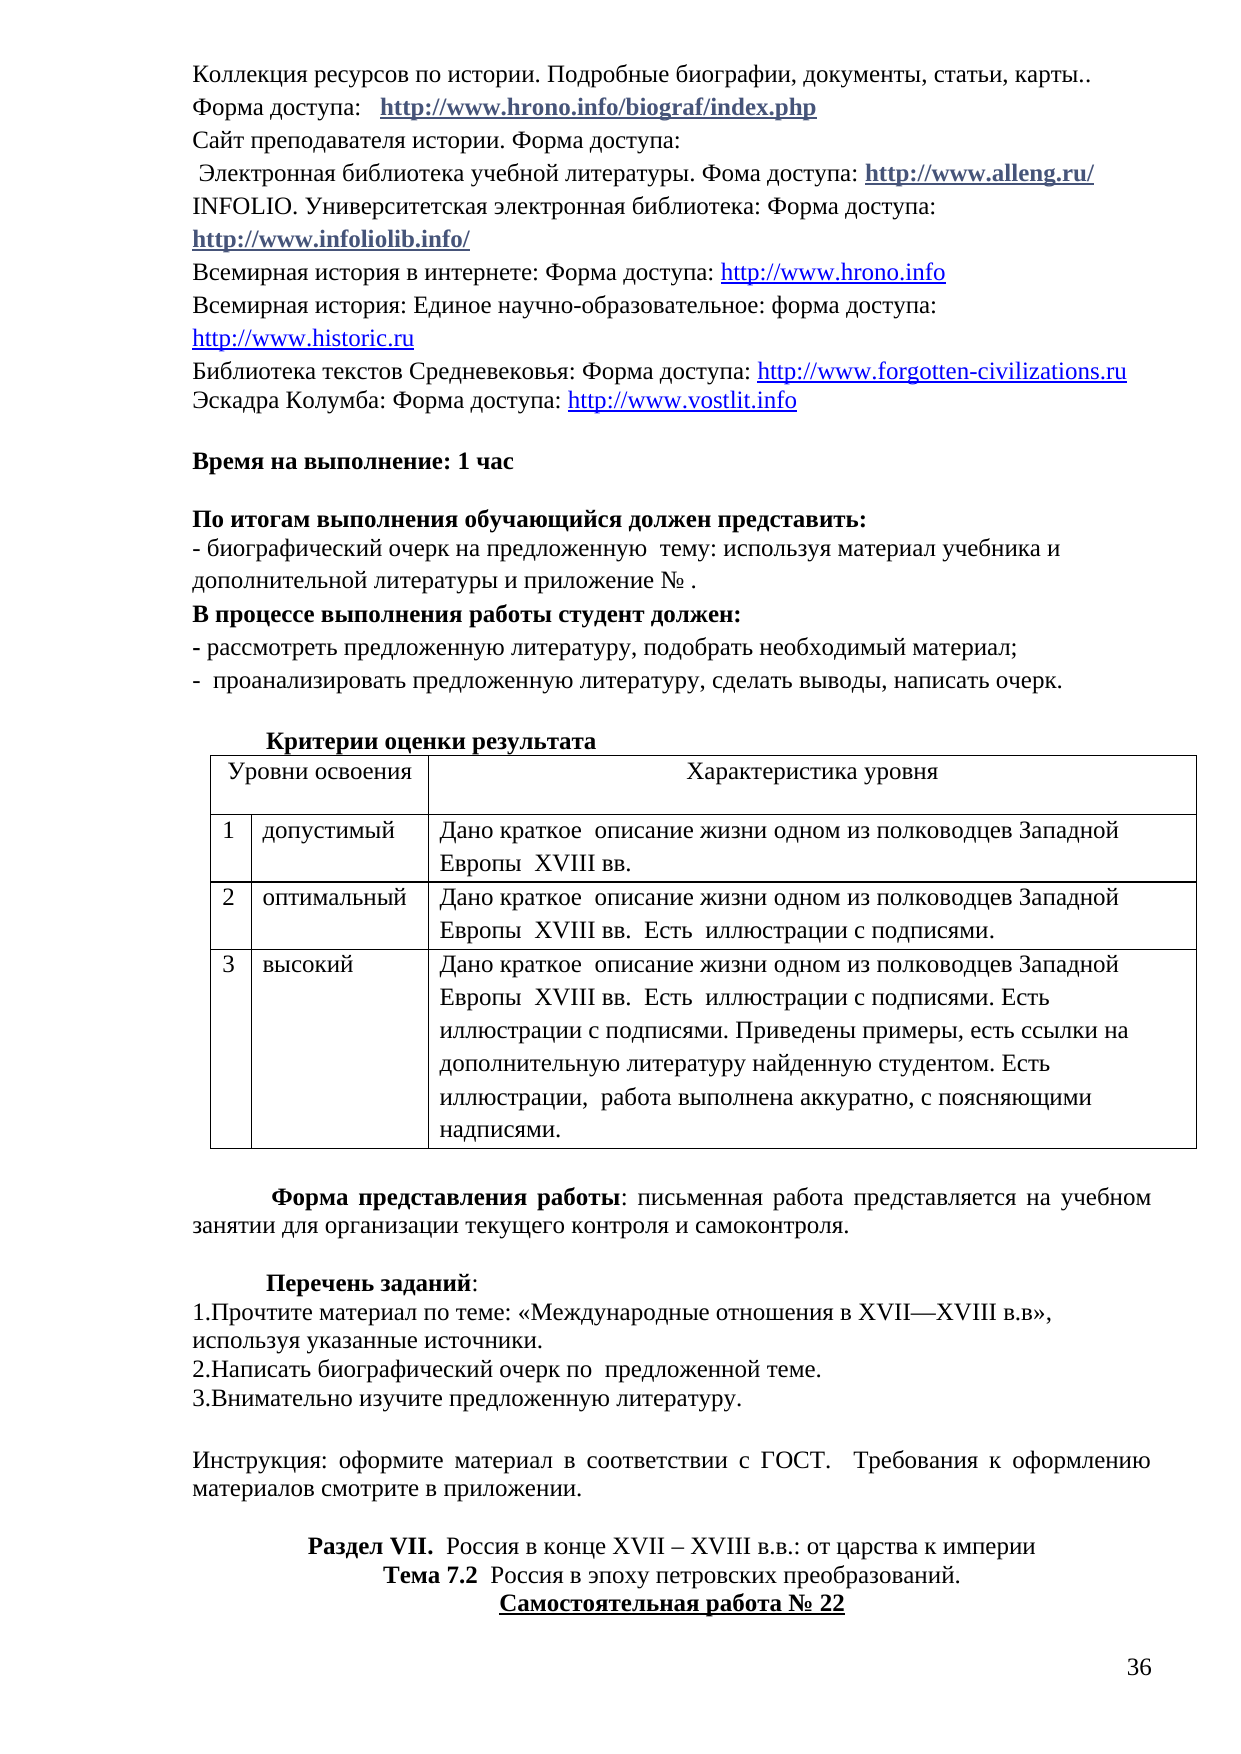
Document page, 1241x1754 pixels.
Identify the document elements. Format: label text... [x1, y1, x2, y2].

text Время на выполнение: 1 час [192, 446, 1152, 475]
text - проанализировать предложенную литературу, сделать выводы, написать очерк. [192, 665, 1152, 693]
text По итогам выполнения обучающийся должен представить: [192, 504, 1152, 533]
text Форма представления работы: письменная работа представляется на учебном занятии для организации текущего контроля и самоконтроля. [192, 1182, 1152, 1239]
text Всемирная история в интернете: Форма доступа: http://www.hrono.info [192, 257, 1152, 286]
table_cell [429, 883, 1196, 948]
text Эскадра Колумба: Форма доступа: http://www.vostlit.info [192, 389, 1152, 413]
text Критерии оценки результата [192, 726, 1152, 755]
text В процессе выполнения работы студент должен: [192, 599, 1152, 627]
text INFOLIO. Университетская электронная библиотека: Форма доступа: http://www.infoliolib.info/ [192, 191, 1152, 253]
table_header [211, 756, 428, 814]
text Самостоятельная работа № 22 [192, 1588, 1152, 1617]
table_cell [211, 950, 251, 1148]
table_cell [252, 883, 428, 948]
text 3.Внимательно изучите предложенную литературу. [192, 1383, 1152, 1412]
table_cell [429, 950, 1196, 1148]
text - рассмотреть предложенную литературу, подобрать необходимый материал; [192, 632, 1152, 660]
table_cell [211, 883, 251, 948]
text Коллекция ресурсов по истории. Подробные биографии, документы, статьи, карты.. Форма доступа: http://www.hrono.info/biograf/index.php [192, 59, 1152, 121]
text Сайт преподавателя истории. Форма доступа: [192, 125, 1152, 154]
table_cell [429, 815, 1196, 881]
text Раздел VII. Россия в конце ХVII – ХVIII в.в.: от царства к империи Тема 7.2 Россия в эпоху петровских преобразований. [192, 1531, 1152, 1588]
text - биографический очерк на предложенную тему: используя материал учебника и дополнительной литературы и приложение № . [192, 533, 1152, 594]
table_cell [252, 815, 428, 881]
text 2.Написать биографический очерк по предложенной теме. [192, 1354, 1152, 1383]
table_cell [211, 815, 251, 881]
text Инструкция: оформите материал в соответствии с ГОСТ. Требования к оформлению материалов смотрите в приложении. [192, 1445, 1152, 1502]
text Библиотека текстов Средневековья: Форма доступа: http://www.forgotten-civilizations.ru [192, 356, 1152, 385]
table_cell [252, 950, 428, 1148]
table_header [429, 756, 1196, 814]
text Электронная библиотека учебной литературы. Фома доступа: http://www.alleng.ru/ [192, 158, 1152, 187]
text Всемирная история: Единое научно-образовательное: форма доступа: http://www.historic.ru [192, 290, 1152, 352]
text 1.Прочтите материал по теме: «Международные отношения в XVII—XVIII в.в», используя указанные источники. [192, 1297, 1152, 1354]
text Перечень заданий: [192, 1268, 1152, 1297]
